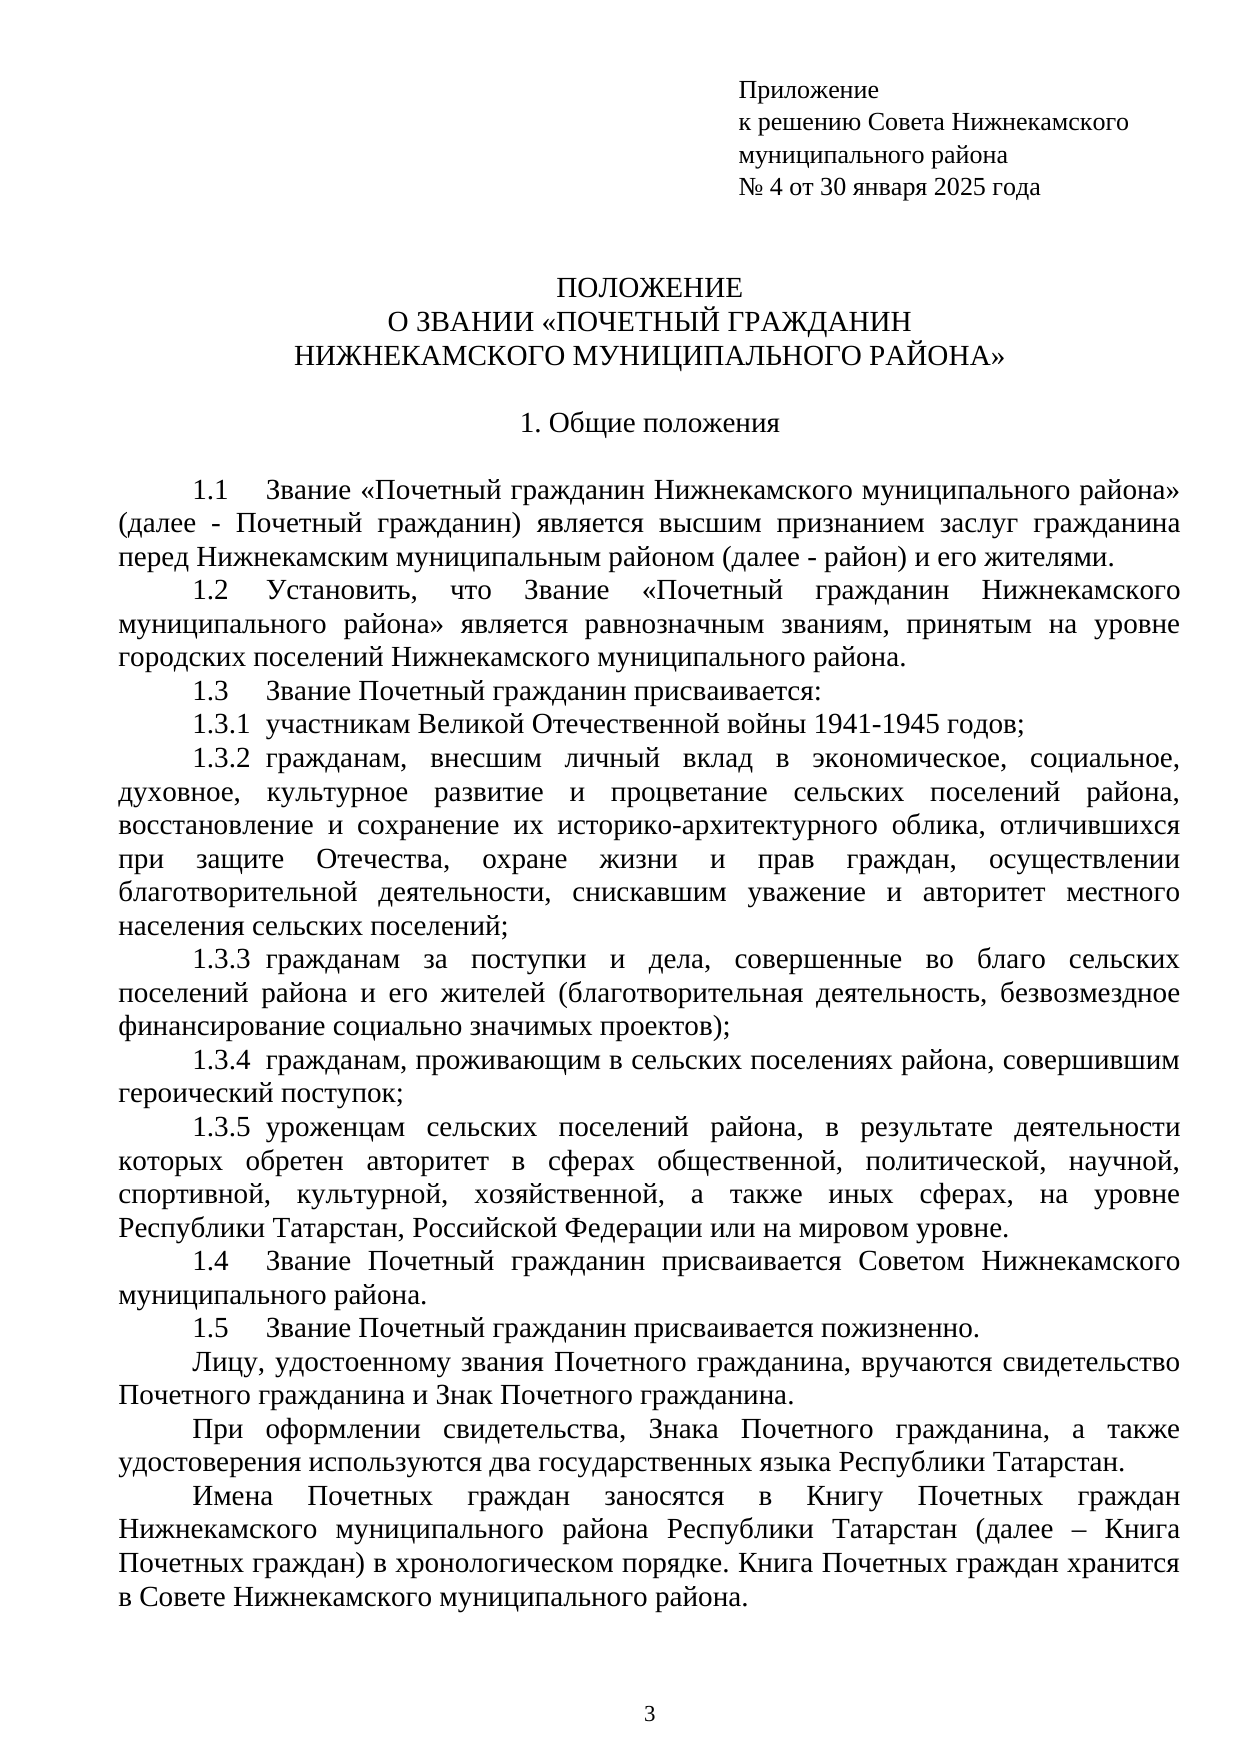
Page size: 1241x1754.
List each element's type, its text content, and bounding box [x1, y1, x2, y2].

list гражданам, внесшим личный вклад в экономическое, социальное, духовное, культурное развитие и процветание сельских поселений района, восстановление и сохранение их историко-архитектурного облика, отличившихся при защите Отечества, охране жизни и прав граждан, осуществлении благотворительной деятельности, снискавшим уважение и авторитет местного населения сельских поселений; [118, 740, 1181, 941]
list уроженцам сельских поселений района, в результате деятельности которых обретен авторитет в сферах общественной, политической, научной, спортивной, культурной, хозяйственной, а также иных сферах, на уровне Республики Татарстан, Российской Федерации или на мировом уровне. [118, 1109, 1181, 1243]
text 1. Общие положения [118, 405, 1181, 438]
text Лицу, удостоенному звания Почетного гражданина, вручаются свидетельство Почетного гражданина и Знак Почетного гражданина. [118, 1344, 1181, 1411]
list Звание Почетный гражданин присваивается Советом Нижнекамского муниципального района. [118, 1243, 1181, 1310]
text При оформлении свидетельства, Знака Почетного гражданина, а также удостоверения используются два государственных языка Республики Татарстан. [118, 1411, 1181, 1478]
text Имена Почетных граждан заносятся в Книгу Почетных граждан Нижнекамского муниципального района Республики Татарстан (далее – Книга Почетных граждан) в хронологическом порядке. Книга Почетных граждан хранится в Совете Нижнекамского муниципального района. [118, 1478, 1181, 1612]
list гражданам за поступки и дела, совершенные во благо сельских поселений района и его жителей (благотворительная деятельность, безвозмездное финансирование социально значимых проектов); [118, 941, 1181, 1042]
text № 4 от 30 января 2025 года [738, 171, 1181, 201]
text к решению Совета Нижнекамского [738, 106, 1181, 136]
text Приложение [738, 74, 1181, 104]
text НИЖНЕКАМСКОГО МУНИЦИПАЛЬНОГО РАЙОНА» [118, 338, 1181, 371]
text муниципального района [738, 139, 1181, 169]
list Звание «Почетный гражданин Нижнекамского муниципального района» (далее - Почетный гражданин) является высшим признанием заслуг гражданина перед Нижнекамским муниципальным районом (далее - район) и его жителями. [118, 472, 1181, 572]
text ПОЛОЖЕНИЕ [118, 271, 1181, 304]
list участникам Великой Отечественной войны 1941-1945 годов; [118, 707, 1181, 740]
list гражданам, проживающим в сельских поселениях района, совершившим героический поступок; [118, 1042, 1181, 1109]
list Звание Почетный гражданин присваивается пожизненно. [118, 1310, 1181, 1344]
list Звание Почетный гражданин присваивается: [118, 673, 1181, 707]
list Установить, что Звание «Почетный гражданин Нижнекамского муниципального района» является равнозначным званиям, принятым на уровне городских поселений Нижнекамского муниципального района. [118, 572, 1181, 673]
text О ЗВАНИИ «ПОЧЕТНЫЙ ГРАЖДАНИН [118, 304, 1181, 338]
